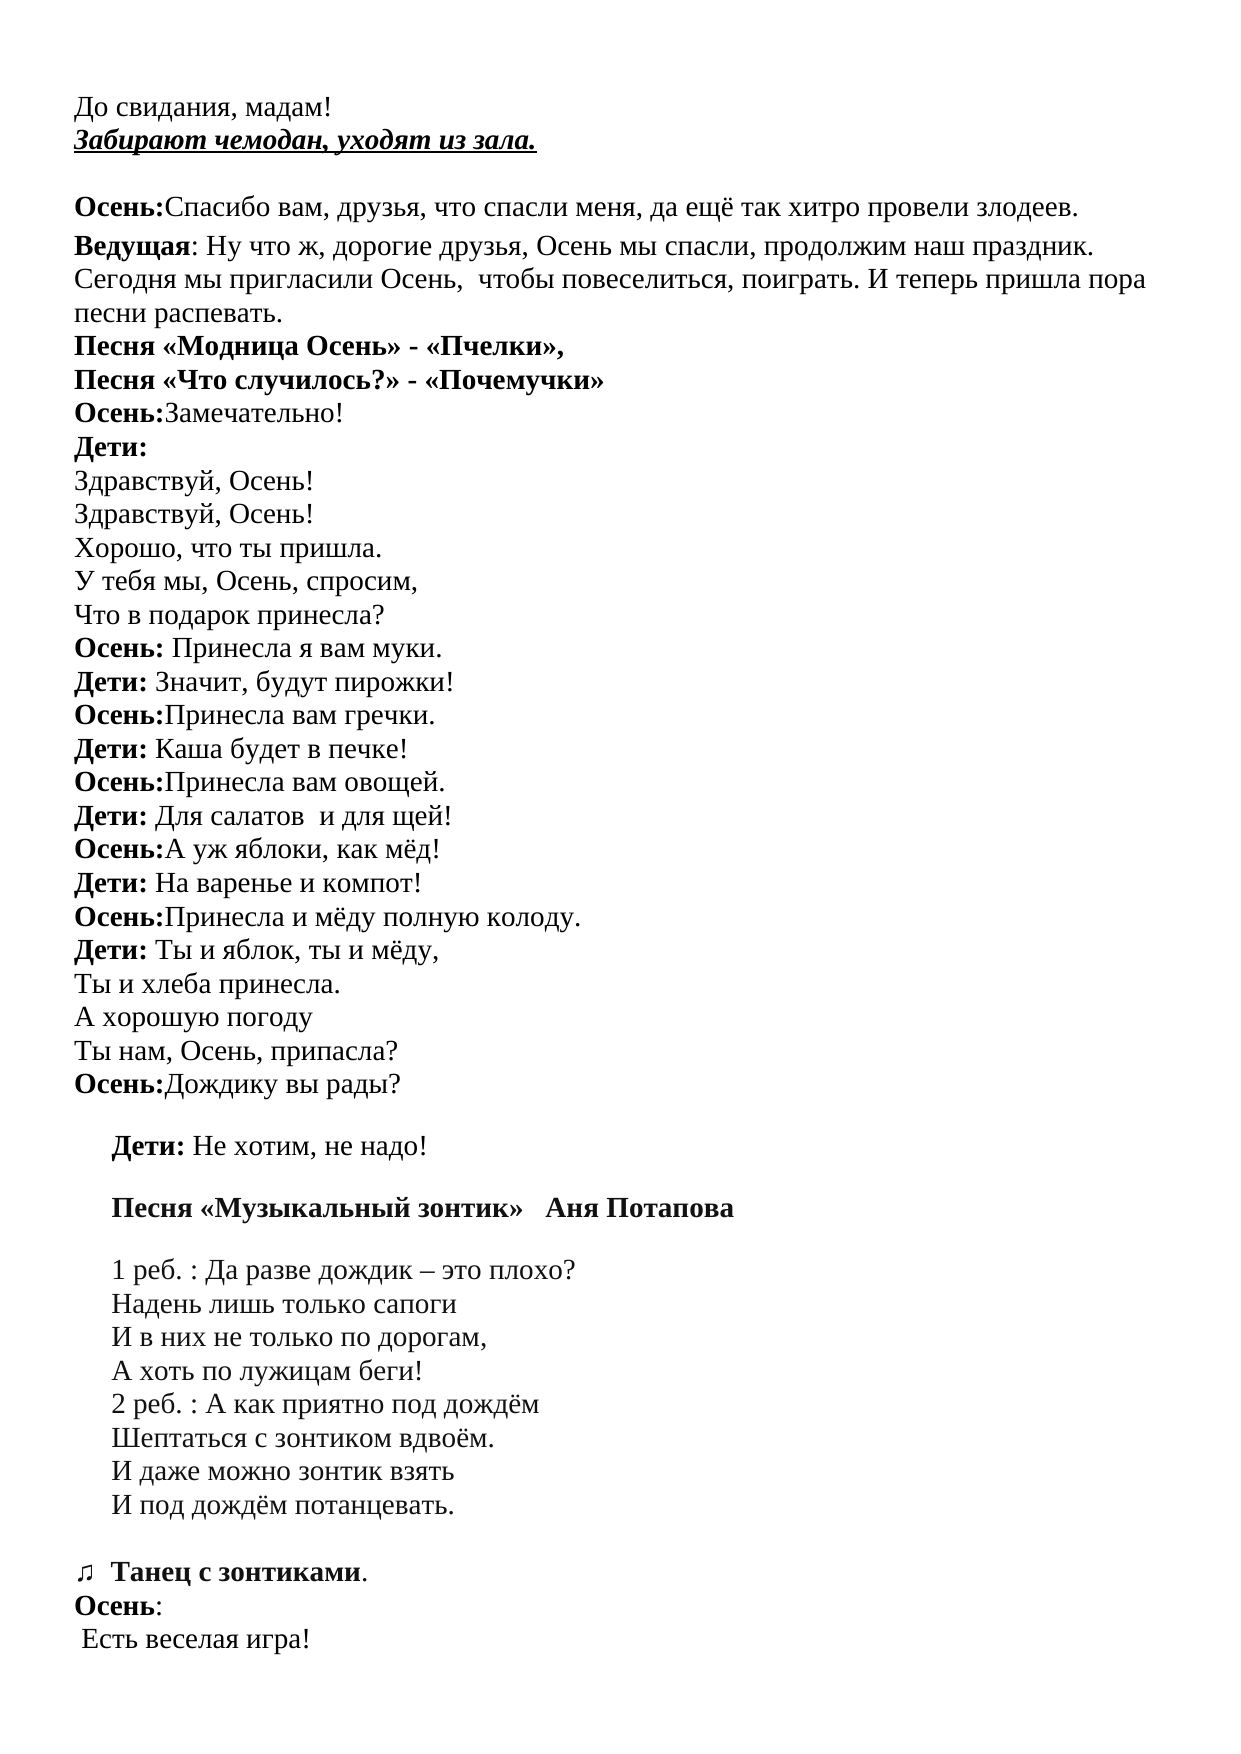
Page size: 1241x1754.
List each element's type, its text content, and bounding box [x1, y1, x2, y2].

text 1 реб. : Да разве дождик – это плохо? [74, 1252, 1152, 1286]
text Шептаться с зонтиком вдвоём. [74, 1420, 1152, 1453]
text До свидания, мадам! [74, 89, 1152, 122]
text Осень:Спасибо вам, друзья, что спасли меня, да ещё так хитро провели злодеев. [74, 189, 1152, 223]
text Осень: Принесла я вам муки. [74, 630, 1152, 664]
text Дети: На варенье и компот! [74, 865, 1152, 899]
text Осень:Принесла и мёду полную колоду. [74, 899, 1152, 932]
text Дети: Ты и яблок, ты и мёду, [74, 932, 1152, 966]
text А хоть по лужицам беги! [74, 1353, 1152, 1386]
text Дети: [74, 429, 1152, 463]
text Забирают чемодан, уходят из зала. [74, 122, 1152, 156]
text Сегодня мы пригласили Осень, чтобы повеселиться, поиграть. И теперь пришла пора песни распевать. [74, 261, 1152, 328]
text У тебя мы, Осень, спросим, [74, 563, 1152, 597]
text Дети: Каша будет в печке! [74, 731, 1152, 764]
text Дети: Для салатов и для щей! [74, 798, 1152, 832]
text ♫ Танец с зонтиками. [74, 1554, 1152, 1588]
text Песня «Музыкальный зонтик» Аня Потапова [74, 1190, 1152, 1224]
text Ведущая: Ну что ж, дорогие друзья, Осень мы спасли, продолжим наш праздник. [74, 228, 1152, 261]
text А хорошую погоду [74, 999, 1152, 1033]
text Ты нам, Осень, припасла? [74, 1033, 1152, 1066]
text Дети: Значит, будут пирожки! [74, 664, 1152, 697]
text Осень: [74, 1588, 1152, 1621]
text Что в подарок принесла? [74, 597, 1152, 630]
text Осень:Замечательно! [74, 396, 1152, 429]
text Дети: Не хотим, не надо! [74, 1128, 1152, 1162]
text И в них не только по дорогам, [74, 1319, 1152, 1353]
text Песня «Что случилось?» - «Почемучки» [74, 362, 1152, 396]
text Песня «Модница Осень» - «Пчелки», [74, 328, 1152, 362]
text Надень лишь только сапоги [74, 1286, 1152, 1319]
text И под дождём потанцевать. [74, 1487, 1152, 1521]
text Ты и хлеба принесла. [74, 966, 1152, 999]
text Осень:Принесла вам овощей. [74, 764, 1152, 798]
text Есть веселая игра! [74, 1621, 1152, 1655]
text Хорошо, что ты пришла. [74, 530, 1152, 563]
text Здравствуй, Осень! [74, 463, 1152, 496]
text Осень:Принесла вам гречки. [74, 697, 1152, 731]
text Здравствуй, Осень! [74, 496, 1152, 530]
text И даже можно зонтик взять [74, 1453, 1152, 1487]
text Осень:Дождику вы рады? [74, 1066, 1152, 1100]
text 2 реб. : А как приятно под дождём [74, 1386, 1152, 1420]
text Осень:А уж яблоки, как мёд! [74, 832, 1152, 865]
